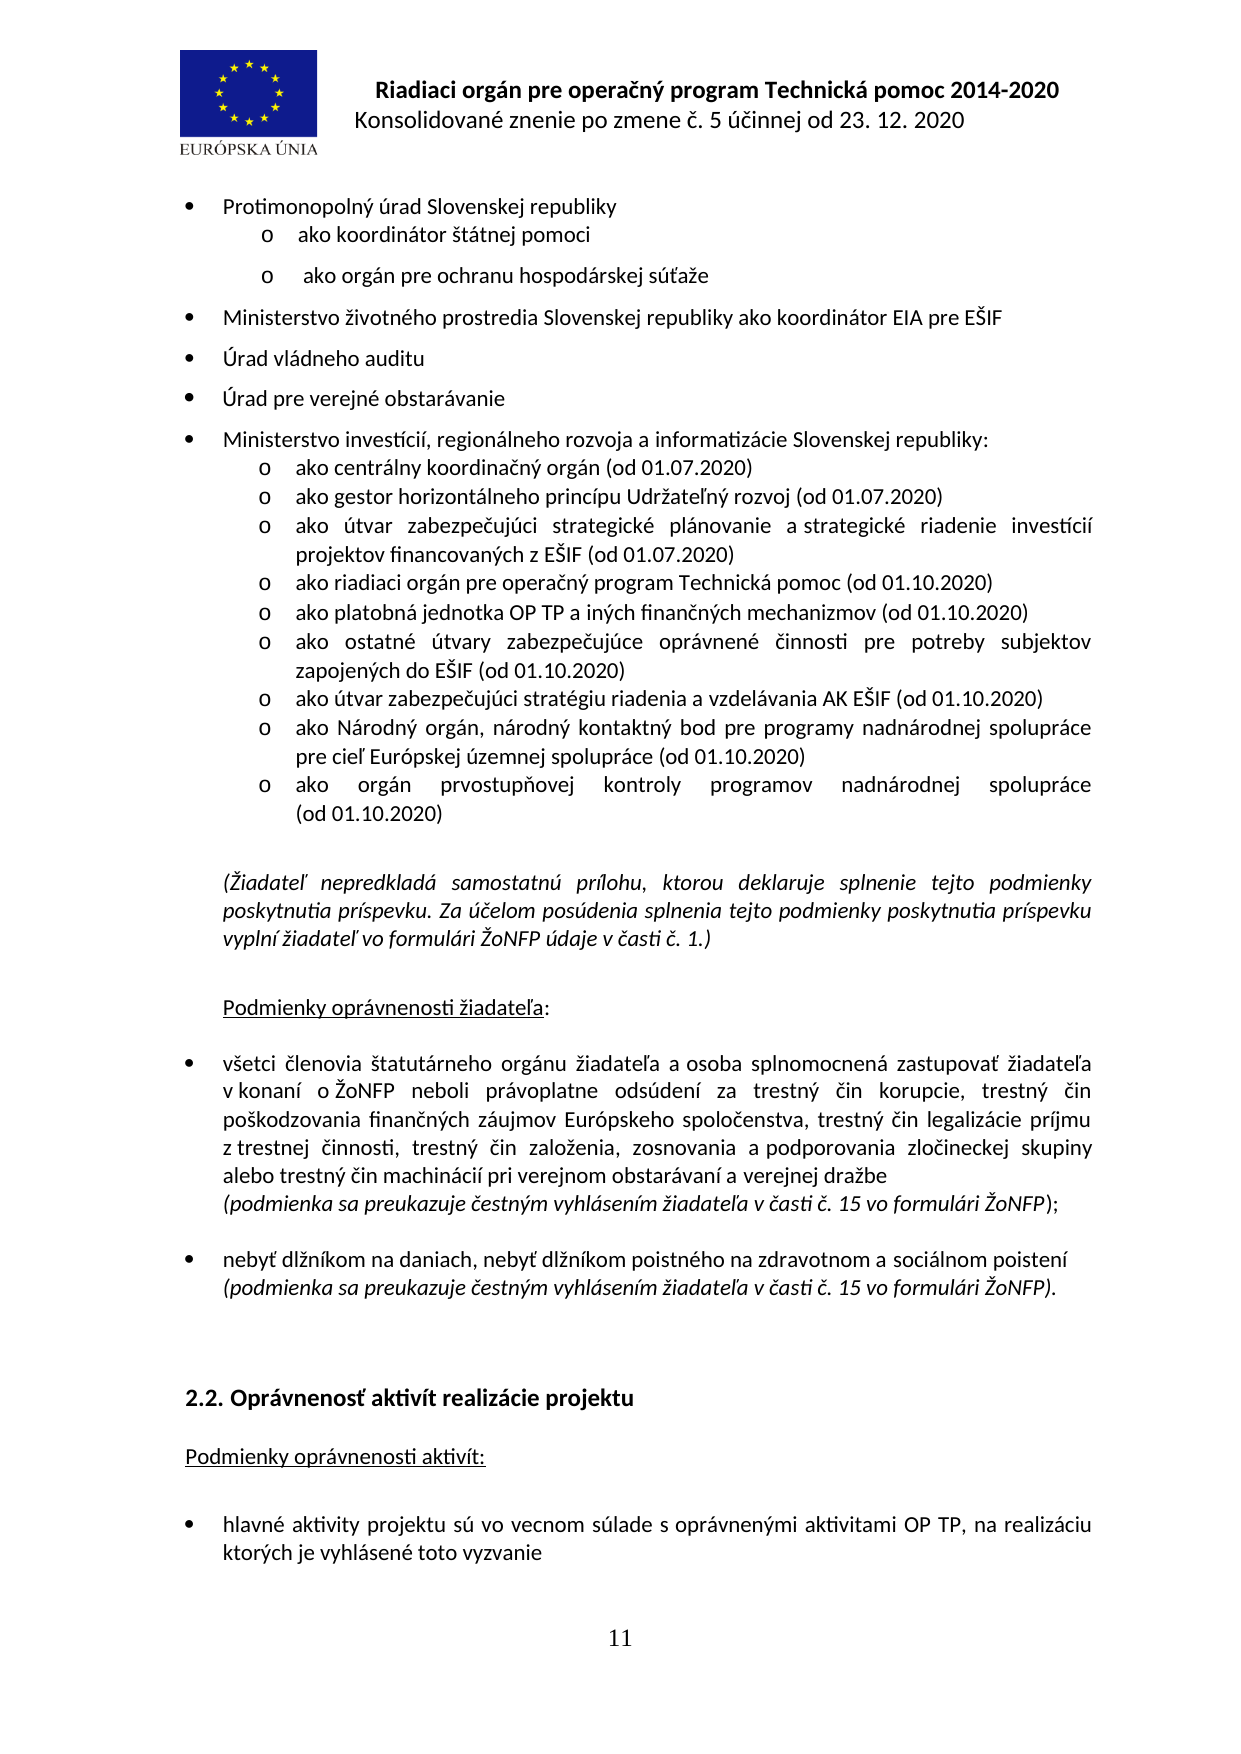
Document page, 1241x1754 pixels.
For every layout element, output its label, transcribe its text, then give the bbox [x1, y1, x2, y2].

list všetci členovia štatutárneho orgánu žiadateľa a osoba splnomocnená zastupovať žiadateľa v konaní o ŽoNFP neboli právoplatne odsúdení za trestný čin korupcie, trestný čin poškodzovania finančných záujmov Európskeho spoločenstva, trestný čin legalizácie príjmu z trestnej činnosti, trestný čin založenia, zosnovania a podporovania zločineckej skupiny alebo trestný čin machinácií pri verejnom obstarávaní a verejnej dražbe [185, 1049, 1093, 1189]
list Ministerstvo životného prostredia Slovenskej republiky ako koordinátor EIA pre EŠIF [185, 303, 1093, 331]
list ako útvar zabezpečujúci stratégiu riadenia a vzdelávania AK EŠIF (od 01.10.2020) [258, 684, 1093, 713]
list Ministerstvo investícií, regionálneho rozvoja a informatizácie Slovenskej republiky: [185, 425, 1093, 453]
list Podmienky oprávnenosti aktivít: [185, 1442, 1093, 1470]
picture [179, 50, 318, 155]
list ako ostatné útvary zabezpečujúce oprávnené činnosti pre potreby subjektov zapojených do EŠIF (od 01.10.2020) [258, 627, 1093, 684]
list Oprávnenosť aktivít realizácie projektu [185, 1382, 1093, 1412]
list nebyť dlžníkom na daniach, nebyť dlžníkom poistného na zdravotnom a sociálnom poistení [185, 1245, 1093, 1273]
list ako Národný orgán, národný kontaktný bod pre programy nadnárodnej spolupráce pre cieľ Európskej územnej spolupráce (od 01.10.2020) [258, 713, 1093, 770]
list ako orgán pre ochranu hospodárskej súťaže [260, 262, 1093, 291]
list (podmienka sa preukazuje čestným vyhlásením žiadateľa v časti č. 15 vo formulári ŽoNFP). [223, 1273, 1093, 1301]
list ako gestor horizontálneho princípu Udržateľný rozvoj (od 01.07.2020) [258, 482, 1093, 511]
list (podmienka sa preukazuje čestným vyhlásením žiadateľa v časti č. 15 vo formulári ŽoNFP); [223, 1189, 1093, 1217]
list Úrad pre verejné obstarávanie [185, 384, 1093, 412]
list ako centrálny koordinačný orgán (od 01.07.2020) [258, 453, 1093, 482]
list ako koordinátor štátnej pomoci [260, 220, 1093, 249]
list ako orgán prvostupňovej kontroly programov nadnárodnej spolupráce (od 01.10.2020) [258, 770, 1093, 827]
list (Žiadateľ nepredkladá samostatnú prílohu, ktorou deklaruje splnenie tejto podmienky poskytnutia príspevku. Za účelom posúdenia splnenia tejto podmienky poskytnutia príspevku vyplní žiadateľ vo formulári ŽoNFP údaje v časti č. 1.) [223, 868, 1093, 952]
list ako riadiaci orgán pre operačný program Technická pomoc (od 01.10.2020) [258, 568, 1093, 598]
list ako platobná jednotka OP TP a iných finančných mechanizmov (od 01.10.2020) [258, 598, 1093, 627]
list Podmienky oprávnenosti žiadateľa: [223, 993, 1093, 1021]
list Protimonopolný úrad Slovenskej republiky [185, 192, 1093, 220]
list Úrad vládneho auditu [185, 344, 1093, 372]
list ako útvar zabezpečujúci strategické plánovanie a strategické riadenie investícií projektov financovaných z EŠIF (od 01.07.2020) [258, 511, 1093, 568]
list hlavné aktivity projektu sú vo vecnom súlade s oprávnenými aktivitami OP TP, na realizáciu ktorých je vyhlásené toto vyzvanie [185, 1510, 1093, 1566]
